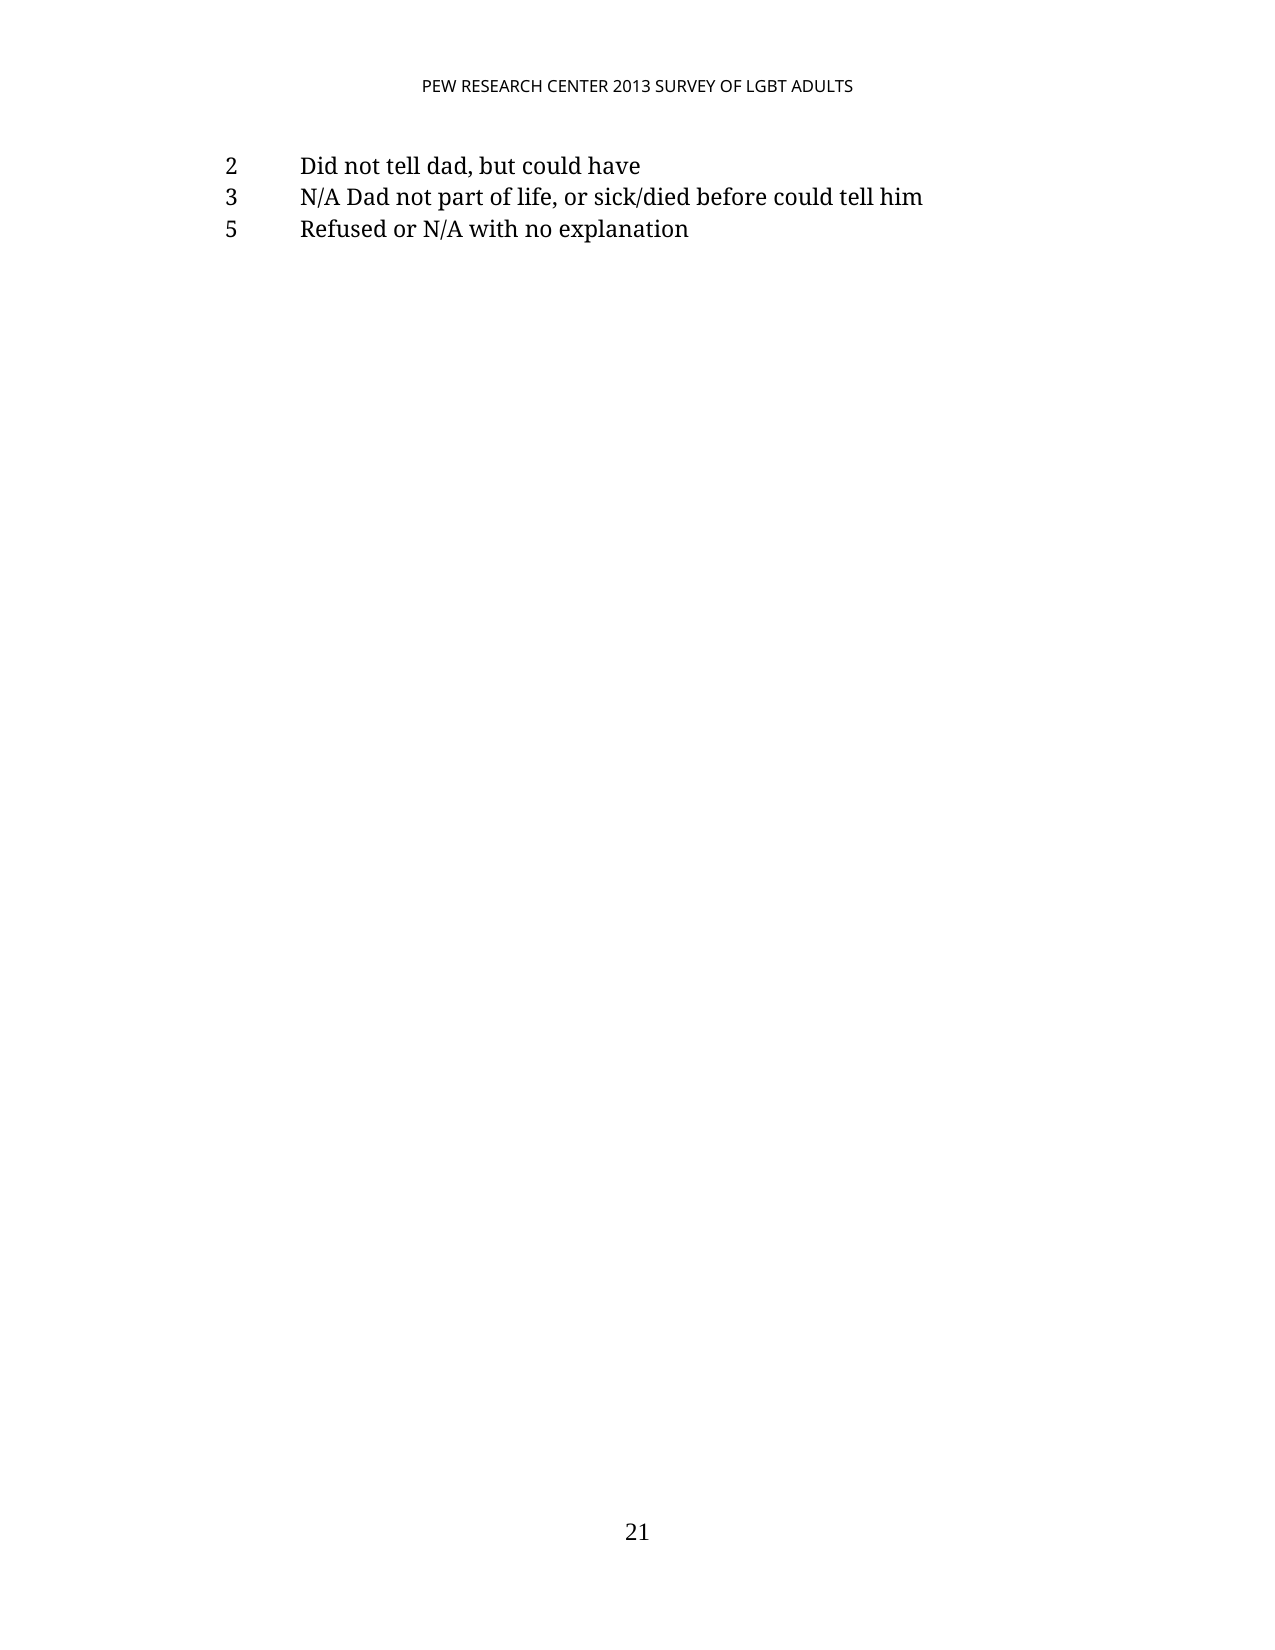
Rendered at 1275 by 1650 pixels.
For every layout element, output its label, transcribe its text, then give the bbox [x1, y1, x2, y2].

text 5 Refused or N/A with no explanation [225, 212, 1125, 244]
text 3 N/A Dad not part of life, or sick/died before could tell him [225, 181, 1125, 212]
text 2 Did not tell dad, but could have [225, 150, 1125, 181]
